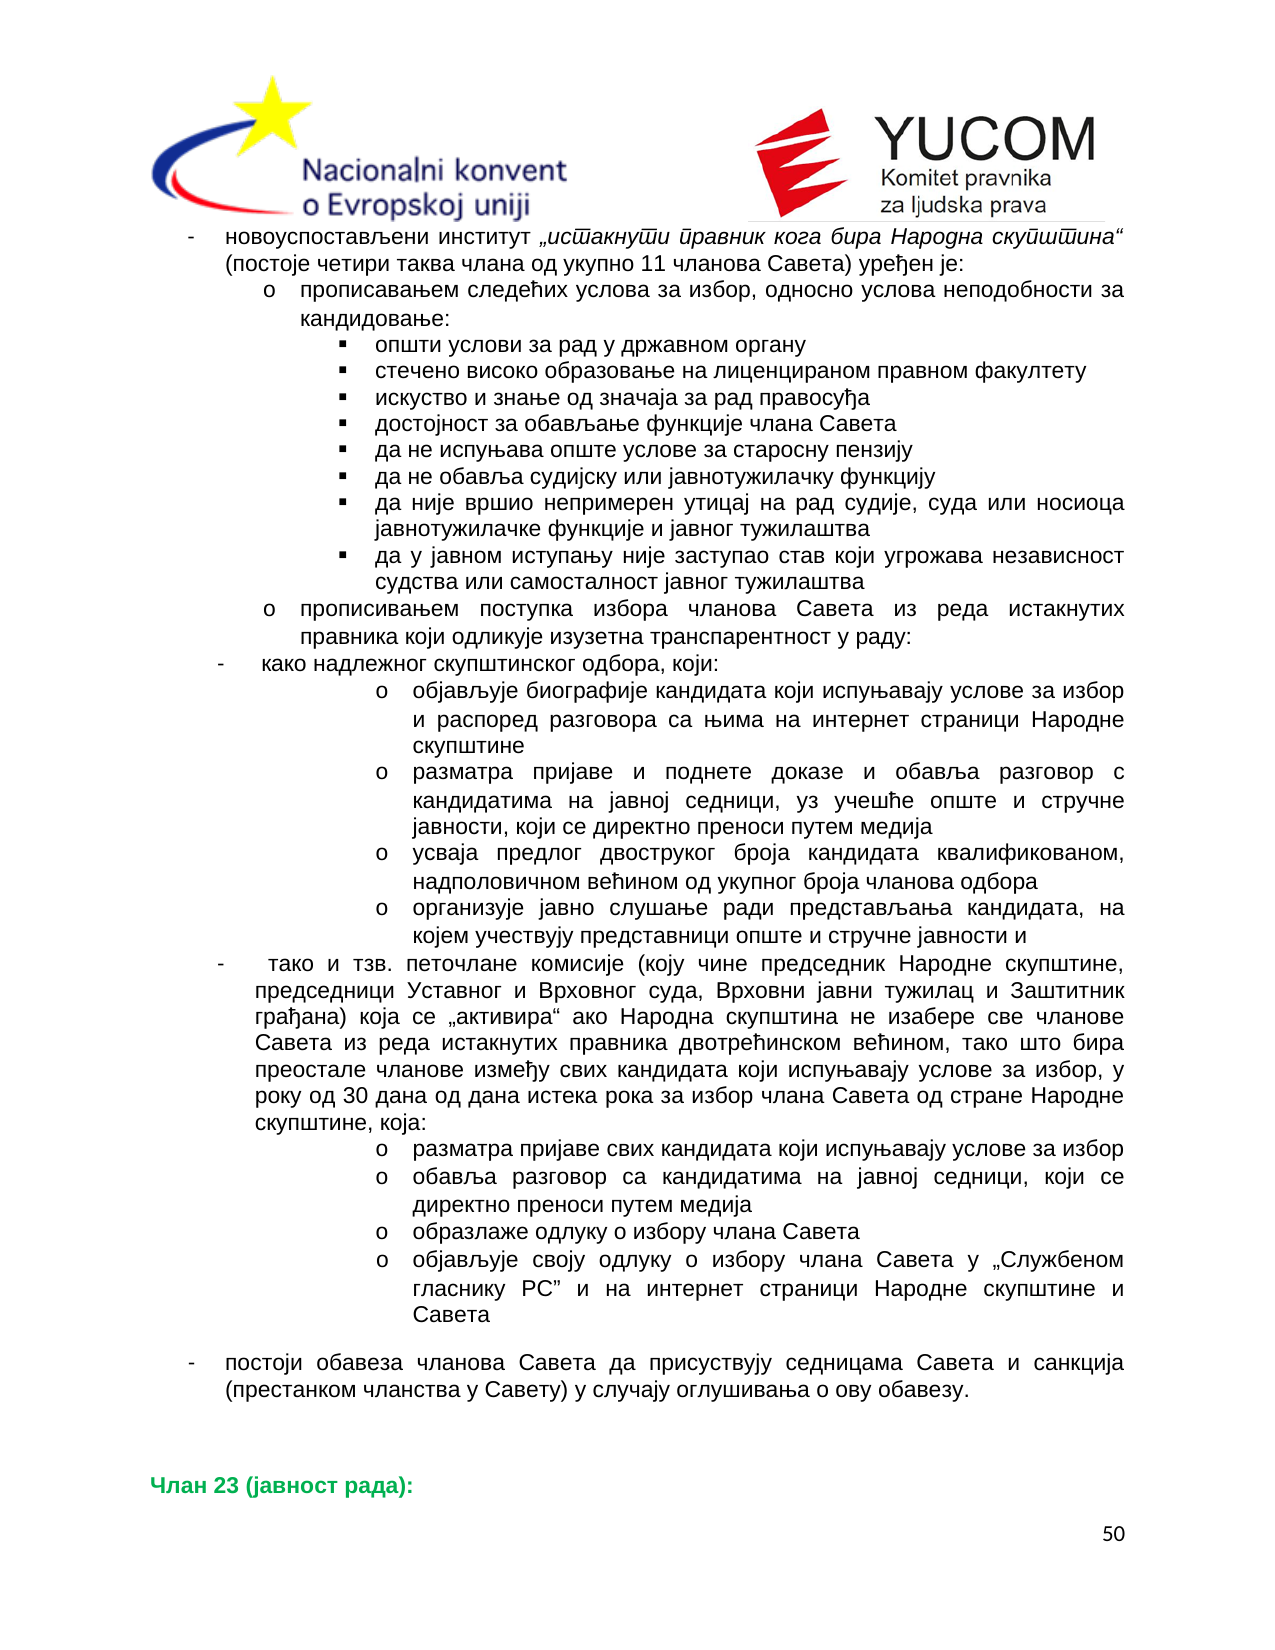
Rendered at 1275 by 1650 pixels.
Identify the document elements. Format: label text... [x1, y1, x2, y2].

list новоуспостављени институт „истакнути правник кога бира Народна скупштина“ (постоје четири таква члана од укупно 11 чланова Савета) уређен је: [187, 222, 1125, 276]
list објављује своју одлуку о избору члана Савета у „Службеном гласнику РС” и на интернет страници Народне скупштине и Савета [375, 1246, 1125, 1327]
list објављује биографије кандидата који испуњавају услове за избор и распоред разговора са њима на интернет страници Народне скупштине [375, 677, 1125, 758]
list усваја предлог двоструког броја кандидата квалификованом, надполовичном већином од укупног броја чланова одбора [375, 839, 1125, 894]
list постоји обавеза чланова Савета да присуствују седницама Савета и санкција (престанком чланства у Савету) у случају оглушивања о ову обавезу. [188, 1348, 1125, 1402]
list да није вршио непримерен утицај на рад судије, суда или носиоца јавнотужилачке функције и јавног тужилаштва [337, 489, 1125, 542]
list да не обавља судијску или јавнотужилачку функцију [337, 463, 1125, 489]
text Члан 23 (јавност рада): [150, 1472, 1125, 1499]
list обавља разговор са кандидатима на јавној седници, који се директно преноси путем медија [375, 1163, 1125, 1218]
list стечено високо образовање на лиценцираном правном факултету [337, 357, 1125, 384]
list искуство и знање од значаја за рад правосуђа [337, 384, 1125, 410]
list достојност за обављање функције члана Савета [337, 410, 1125, 436]
list разматра пријаве свих кандидата који испуњавају услове за избор [375, 1135, 1125, 1163]
list прописивањем поступка избора чланова Савета из реда истакнутих правника који одликује изузетна транспарентност у раду: [262, 594, 1125, 649]
list да не испуњава опште услове за старосну пензију [337, 436, 1125, 463]
list како надлежног скупштинског одбора, који: [217, 649, 1125, 677]
list тако и тзв. петочлане комисије (коју чине председник Народне скупштине, председници Уставног и Врховног суда, Врховни јавни тужилац и Заштитник грађана) која се „активира“ ако Народна скупштина не изабере све чланове Савета из реда истакнутих правника двотрећинском већином, тако што бира преостале чланове између свих кандидата који испуњавају услове за избор, у року од 30 дана од дана истека рока за избор члана Савета од стране Народне скупштине, која: [217, 949, 1125, 1135]
list разматра пријаве и поднете доказе и обавља разговор с кандидатима на јавној седници, уз учешће опште и стручне јавности, који се директно преноси путем медија [375, 758, 1125, 839]
list прописавањем следећих услова за избор, односно услова неподобности за кандидовање: [262, 276, 1125, 331]
picture [150, 75, 568, 222]
picture [747, 106, 1106, 222]
list да у јавном иступању није заступао став који угрожава независност судства или самосталност јавног тужилаштва [337, 542, 1125, 594]
list организује јавно слушање ради представљања кандидата, на којем учествују представници опште и стручне јавности и [375, 894, 1125, 949]
list општи услови за рад у државном органу [337, 331, 1125, 357]
list образлаже одлуку о избору члана Савета [375, 1218, 1125, 1246]
